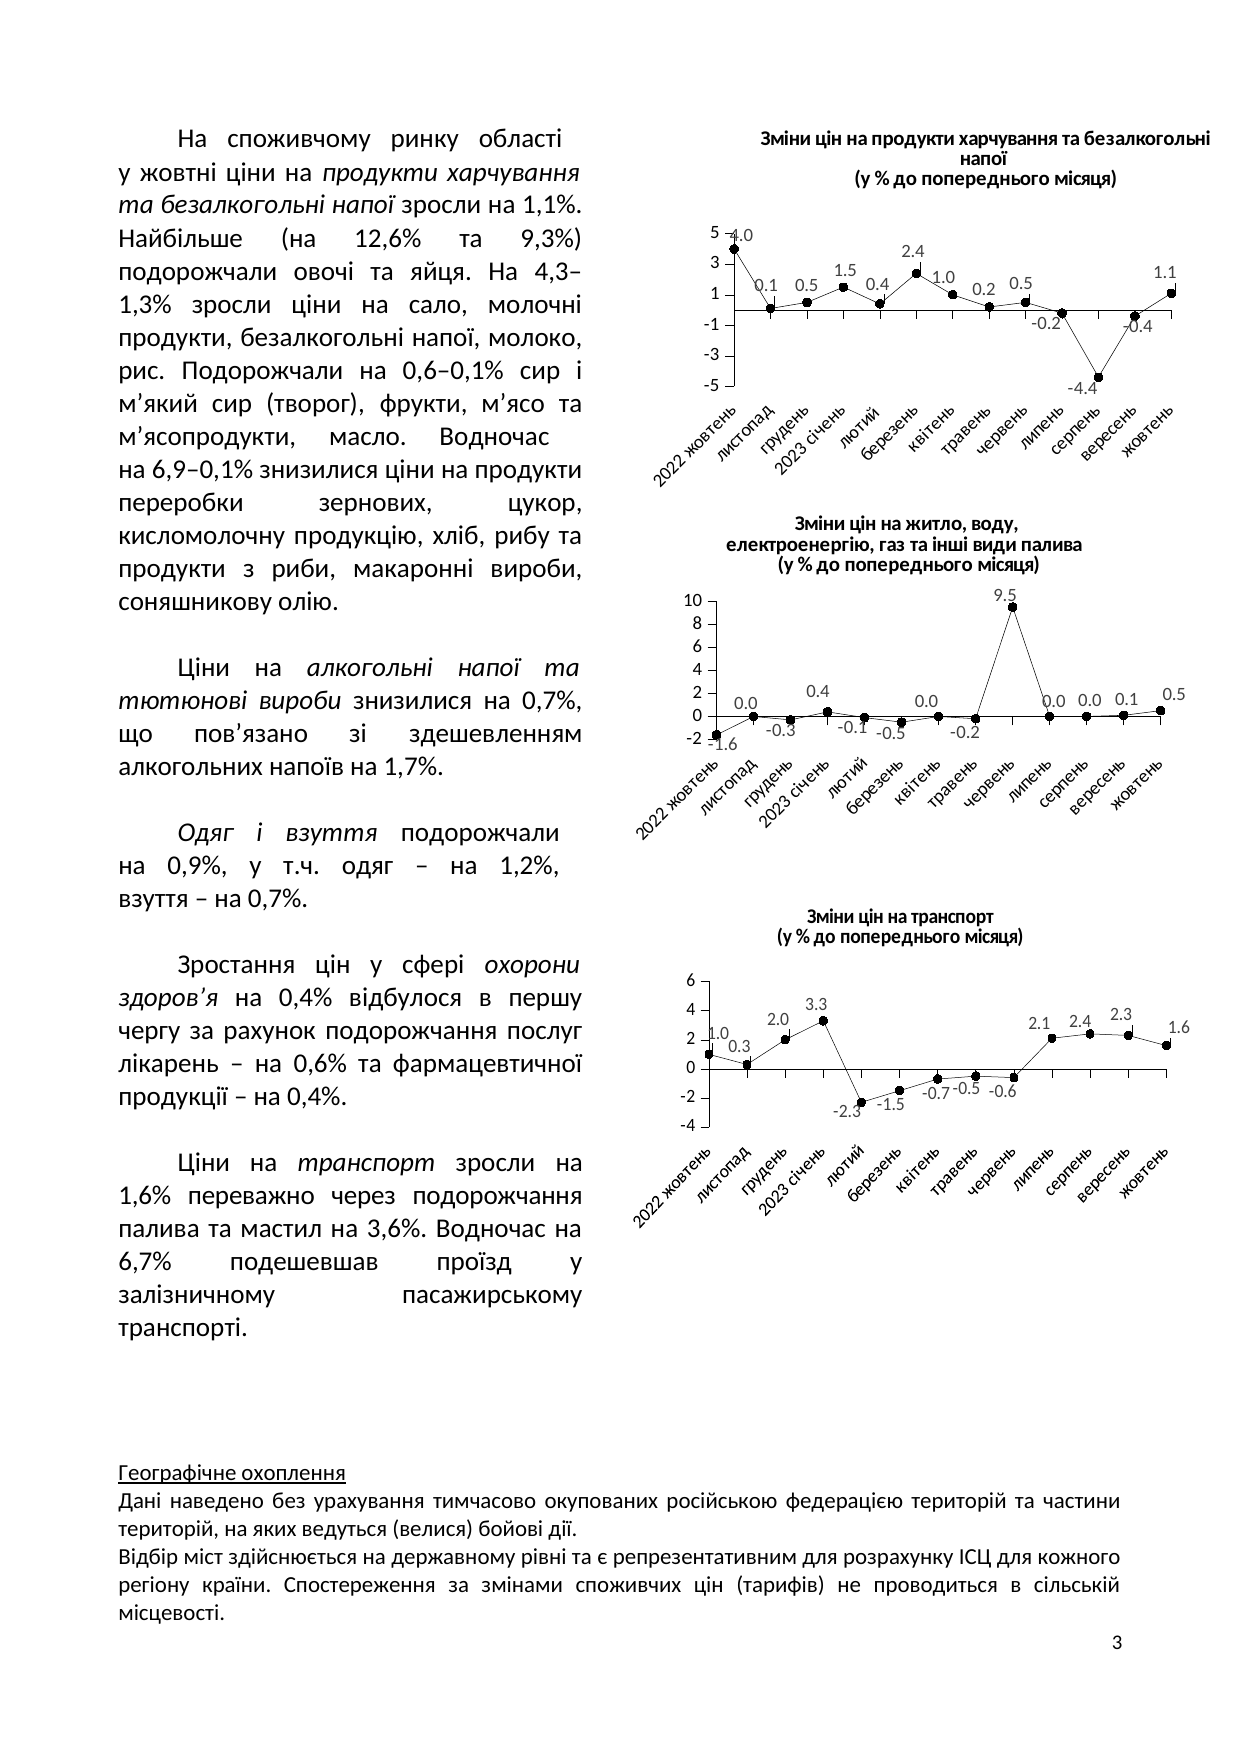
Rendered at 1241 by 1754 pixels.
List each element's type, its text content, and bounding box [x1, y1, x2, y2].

text Географічне охоплення [118, 1458, 1122, 1486]
text Дані наведено без урахування тимчасово окупованих російською федерацією територій та частини територій, на яких ведуться (велися) бойові дії. [118, 1486, 1122, 1542]
text Ціни на транспорт зросли на 1,6% переважно через подорожчання палива та мастил на 3,6%. Водночас на 6,7% подешевшав проїзд у залізничному пасажирському транспорті. [118, 1145, 583, 1343]
text Зростання цін у сфері охорони здоров’я на 0,4% відбулося в першу чергу за рахунок подорожчання послуг лікарень – на 0,6% та фармацевтичної продукції – на 0,4%. [118, 947, 583, 1112]
text На споживчому ринку області у жовтні ціни на продукти харчування та безалкогольні напої зросли на 1,1%. Найбільше (на 12,6% та 9,3%) подорожчали овочі та яйця. На 4,3–1,3% зросли ціни на сало, молочні продукти, безалкогольні напої, молоко, рис. Подорожчали на 0,6–0,1% сир і м’який сир (творог), фрукти, м’ясо та м’ясопродукти, масло. Водночас на 6,9–0,1% знизилися ціни на продукти переробки зернових, цукор, кисломолочну продукцію, хліб, рибу та продукти з риби, макаронні вироби, соняшникову олію. [118, 122, 583, 617]
text Відбір міст здійснюється на державному рівні та є репрезентативним для розрахунку ІСЦ для кожного регіону країни. Спостереження за змінами споживчих цін (тарифів) не проводиться в сільській місцевості. [118, 1542, 1122, 1626]
text Ціни на алкогольні напої та тютюнові вироби знизилися на 0,7%, що пов’язано зі здешевленням алкогольних напоїв на 1,7%. [118, 650, 583, 782]
text Одяг і взуття подорожчали на 0,9%, у т.ч. одяг – на 1,2%, взуття – на 0,7%. [118, 815, 583, 914]
